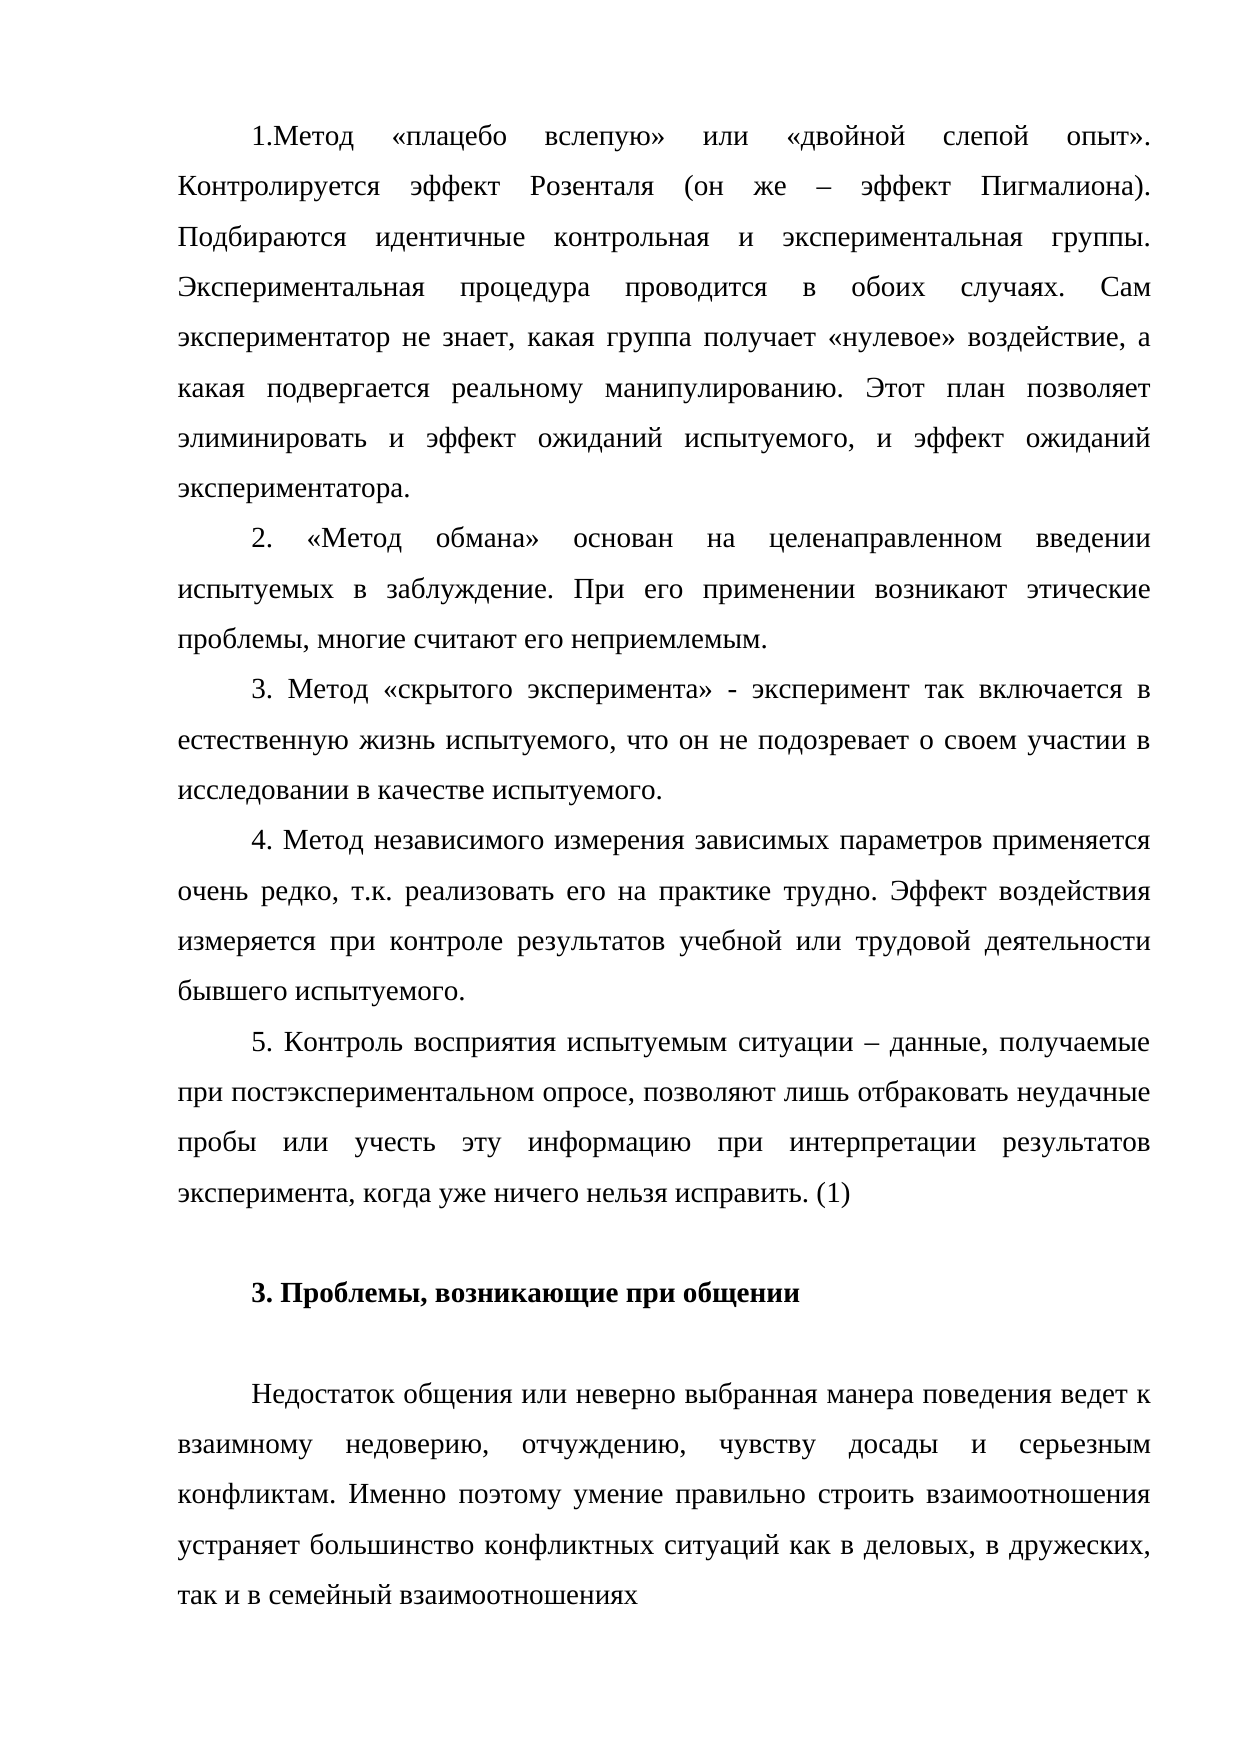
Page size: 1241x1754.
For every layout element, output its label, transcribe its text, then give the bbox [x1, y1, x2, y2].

text 1.Метод «плацебо вслепую» или «двойной слепой опыт». Контролируется эффект Розенталя (он же – эффект Пигмалиона). Подбираются идентичные контрольная и экспериментальная группы. Экспериментальная процедура проводится в обоих случаях. Сам экспериментатор не знает, какая группа получает «нулевое» воздействие, а какая подвергается реальному манипулированию. Этот план позволяет элиминировать и эффект ожиданий испытуемого, и эффект ожиданий экспериментатора. [177, 118, 1152, 504]
text 5. Контроль восприятия испытуемым ситуации – данные, получаемые при постэкспериментальном опросе, позволяют лишь отбраковать неудачные пробы или учесть эту информацию при интерпретации результатов эксперимента, когда уже ничего нельзя исправить. (1) [177, 1024, 1152, 1208]
text 2. «Метод обмана» основан на целенаправленном введении испытуемых в заблуждение. При его применении возникают этические проблемы, многие считают его неприемлемым. [177, 521, 1152, 655]
text Недостаток общения или неверно выбранная манера поведения ведет к взаимному недоверию, отчуждению, чувству досады и серьезным конфликтам. Именно поэтому умение правильно строить взаимоотношения устраняет большинство конфликтных ситуаций как в деловых, в дружеских, так и в семейный взаимоотношениях [177, 1376, 1152, 1611]
text 3. Метод «скрытого эксперимента» - эксперимент так включается в естественную жизнь испытуемого, что он не подозревает о своем участии в исследовании в качестве испытуемого. [177, 672, 1152, 806]
text 3. Проблемы, возникающие при общении [177, 1275, 1152, 1309]
text 4. Метод независимого измерения зависимых параметров применяется очень редко, т.к. реализовать его на практике трудно. Эффект воздействия измеряется при контроле результатов учебной или трудовой деятельности бывшего испытуемого. [177, 822, 1152, 1007]
